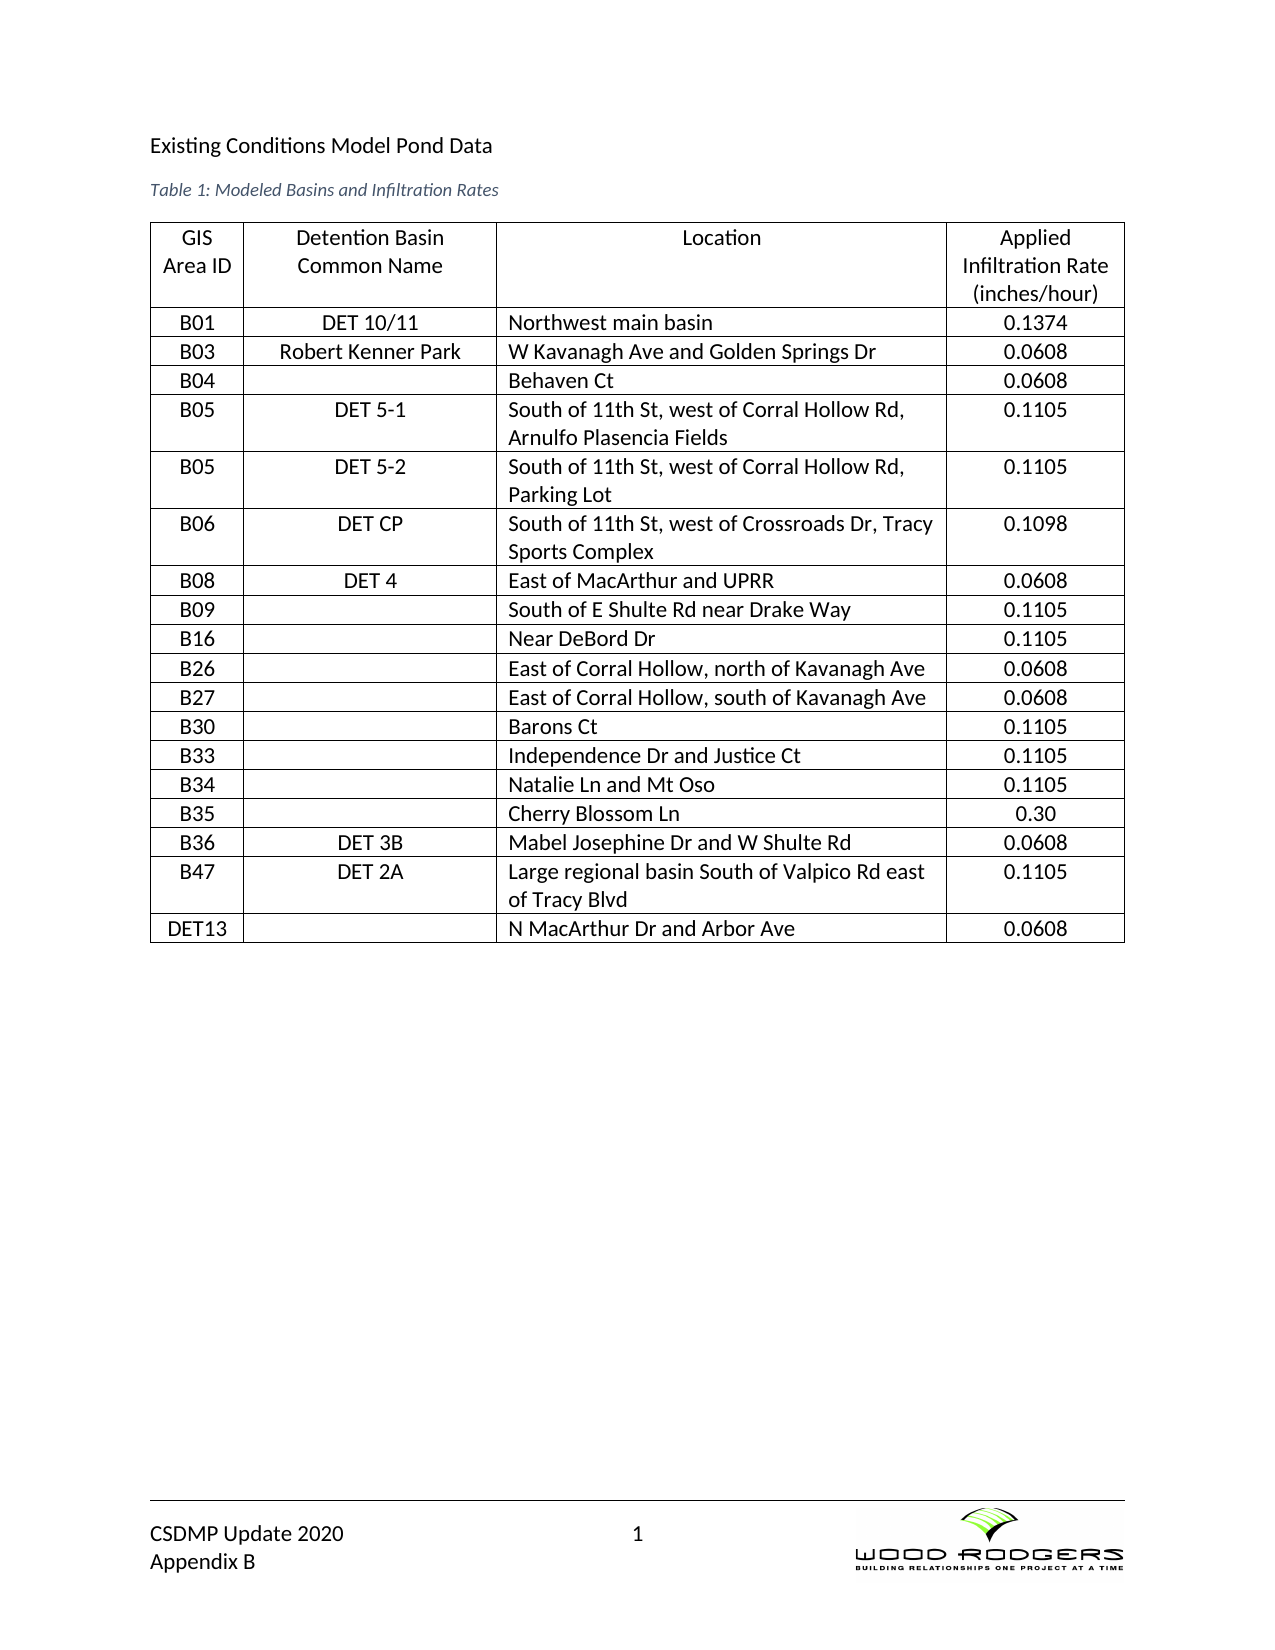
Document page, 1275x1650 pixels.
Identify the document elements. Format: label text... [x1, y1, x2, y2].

table_cell B27 [151, 683, 243, 711]
table_cell B35 [151, 799, 243, 827]
table_cell South of 11th St, west of Corral Hollow Rd, Parking Lot [497, 452, 946, 508]
table_cell 0.1105 [947, 395, 1124, 451]
table_cell Barons Ct [497, 712, 946, 740]
table_cell DET 3B [244, 828, 496, 856]
picture [855, 1508, 1125, 1583]
table_cell B34 [151, 770, 243, 798]
table_cell 0.0608 [947, 828, 1124, 856]
table_cell B47 [151, 857, 243, 913]
table_cell Natalie Ln and Mt Oso [497, 770, 946, 798]
table_cell B33 [151, 741, 243, 769]
table_cell DET 5-1 [244, 395, 496, 451]
table_cell 0.0608 [947, 914, 1124, 942]
table_cell B16 [151, 625, 243, 653]
table_cell B01 [151, 308, 243, 336]
table_cell W Kavanagh Ave and Golden Springs Dr [497, 337, 946, 365]
table_cell B06 [151, 509, 243, 565]
table_cell 0.1105 [947, 452, 1124, 508]
table_cell B26 [151, 654, 243, 682]
table_cell DET 2A [244, 857, 496, 913]
table_cell DET 5-2 [244, 452, 496, 508]
table_cell 0.1374 [947, 308, 1124, 336]
table_cell B05 [151, 452, 243, 508]
table_cell B04 [151, 366, 243, 394]
table_cell [244, 596, 496, 623]
table_cell South of 11th St, west of Crossroads Dr, Tracy Sports Complex [497, 509, 946, 565]
table_cell B08 [151, 566, 243, 594]
table_cell B30 [151, 712, 243, 740]
table_cell East of Corral Hollow, north of Kavanagh Ave [497, 654, 946, 682]
table_cell DET13 [151, 914, 243, 942]
table_header Detention Basin Common Name [244, 223, 496, 307]
table_cell 0.1105 [947, 770, 1124, 798]
table_cell Near DeBord Dr [497, 625, 946, 653]
table_cell [244, 683, 496, 711]
table_cell DET 10/11 [244, 308, 496, 336]
table_cell 0.0608 [947, 683, 1124, 711]
table_cell B03 [151, 337, 243, 365]
table_cell [244, 799, 496, 827]
table_cell [244, 914, 496, 942]
table_cell 0.1098 [947, 509, 1124, 565]
table_cell Robert Kenner Park [244, 337, 496, 365]
table_cell [244, 366, 496, 394]
table_cell B36 [151, 828, 243, 856]
table_cell [244, 625, 496, 653]
table_cell East of Corral Hollow, south of Kavanagh Ave [497, 683, 946, 711]
table_cell 0.1105 [947, 596, 1124, 623]
table_cell 0.0608 [947, 337, 1124, 365]
table_header GIS Area ID [151, 223, 243, 307]
table_cell 0.0608 [947, 654, 1124, 682]
table_cell 0.1105 [947, 625, 1124, 653]
table_cell 0.0608 [947, 566, 1124, 594]
table_cell [244, 770, 496, 798]
table_cell 0.1105 [947, 712, 1124, 740]
table_cell 0.1105 [947, 741, 1124, 769]
table_cell DET CP [244, 509, 496, 565]
table_cell [244, 712, 496, 740]
table_cell Large regional basin South of Valpico Rd east of Tracy Blvd [497, 857, 946, 913]
table_cell Cherry Blossom Ln [497, 799, 946, 827]
table_header Location [497, 223, 946, 307]
table_cell Mabel Josephine Dr and W Shulte Rd [497, 828, 946, 856]
table_cell East of MacArthur and UPRR [497, 566, 946, 594]
table_cell South of 11th St, west of Corral Hollow Rd, Arnulfo Plasencia Fields [497, 395, 946, 451]
table_cell 0.0608 [947, 366, 1124, 394]
table_cell Independence Dr and Justice Ct [497, 741, 946, 769]
table_cell [244, 741, 496, 769]
table_cell B09 [151, 596, 243, 623]
text Existing Conditions Model Pond Data [150, 131, 1125, 159]
table_cell N MacArthur Dr and Arbor Ave [497, 914, 946, 942]
table_cell Northwest main basin [497, 308, 946, 336]
table_cell DET 4 [244, 566, 496, 594]
table_cell 0.1105 [947, 857, 1124, 913]
table_cell [244, 654, 496, 682]
table_cell B05 [151, 395, 243, 451]
table_cell Behaven Ct [497, 366, 946, 394]
table_header Applied Infiltration Rate (inches/hour) [947, 223, 1124, 307]
table_cell 0.30 [947, 799, 1124, 827]
table_cell South of E Shulte Rd near Drake Way [497, 596, 946, 623]
